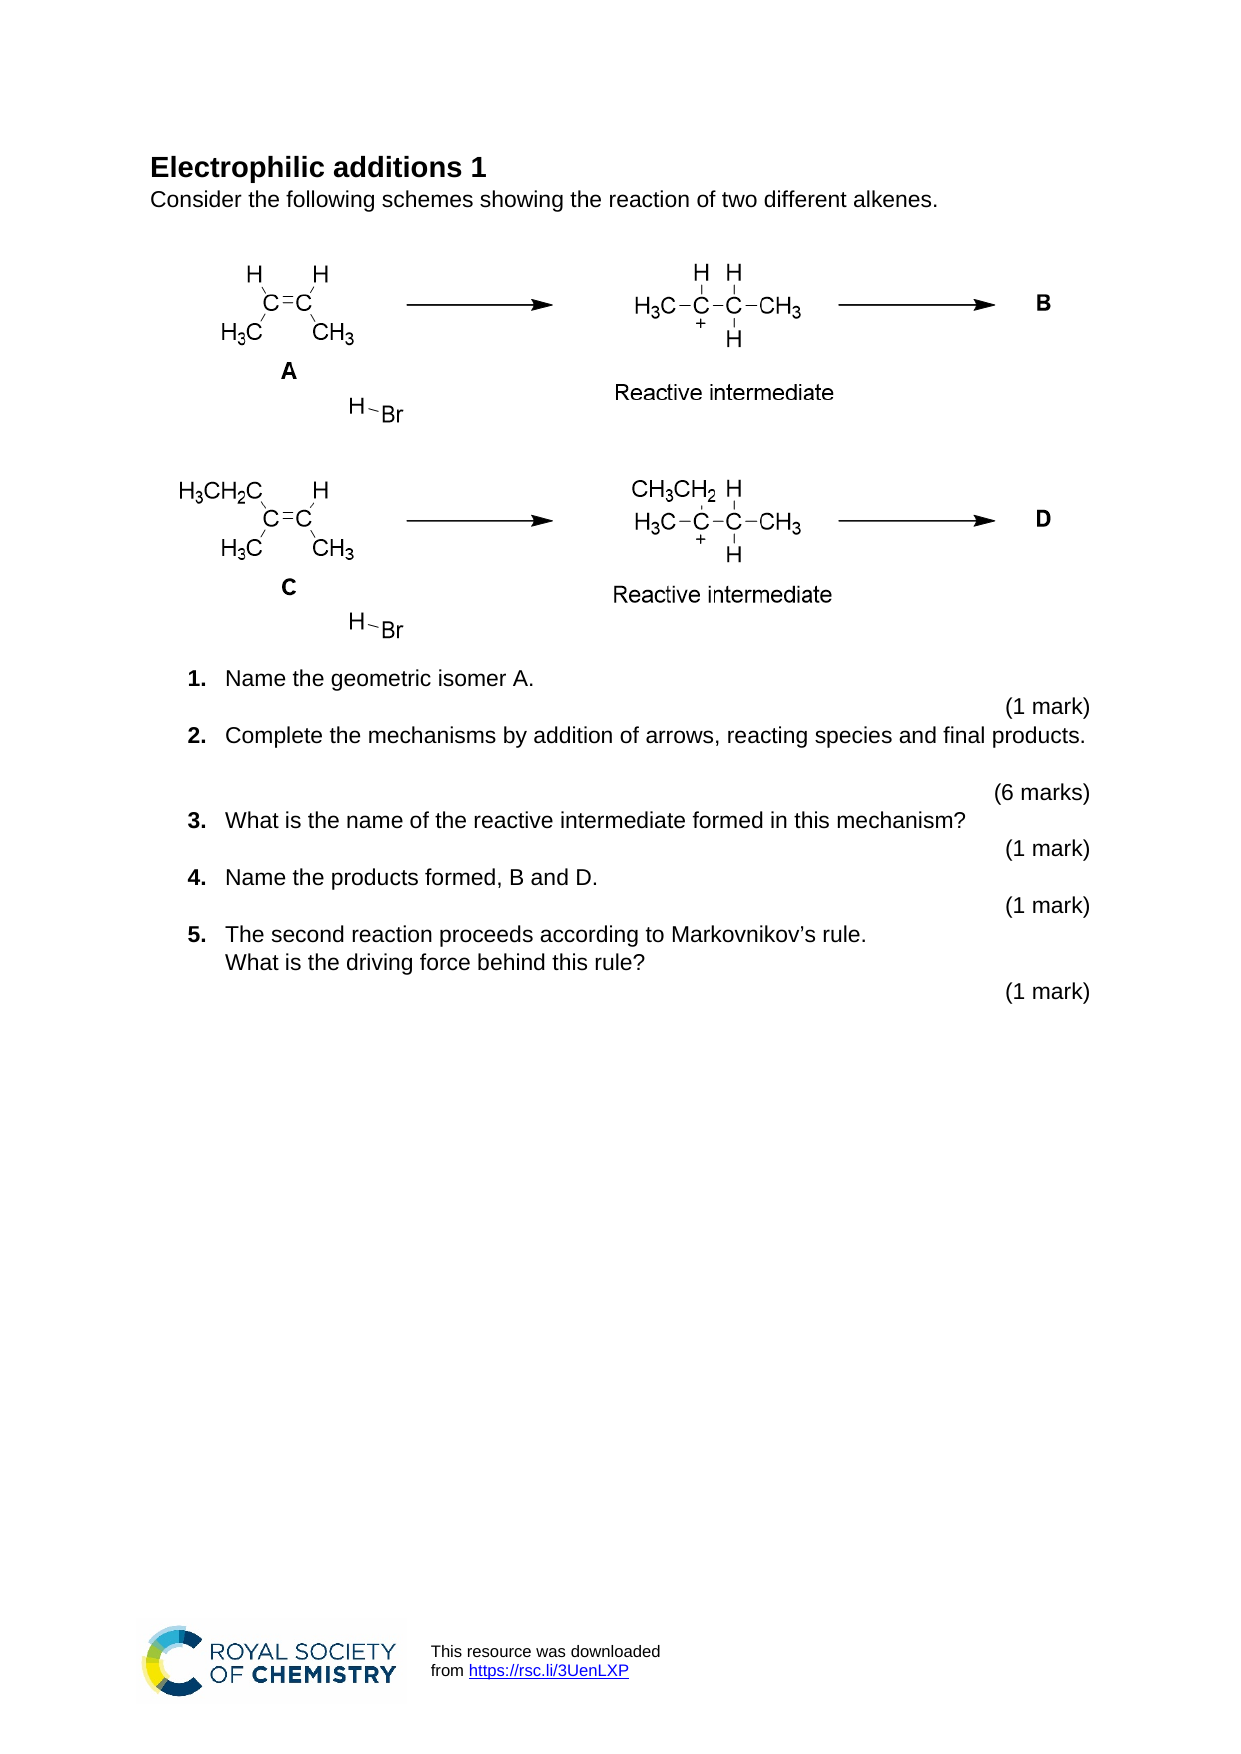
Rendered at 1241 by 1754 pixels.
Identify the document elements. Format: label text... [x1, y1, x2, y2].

list (6 marks) [225, 778, 1090, 805]
list What is the driving force behind this rule? [225, 949, 1090, 976]
picture [136, 1618, 407, 1704]
picture [150, 243, 1091, 663]
list Name the geometric isomer A. [187, 665, 1090, 691]
list (1 mark) [225, 693, 1090, 719]
list What is the name of the reactive intermediate formed in this mechanism? [187, 807, 1090, 833]
text Consider the following schemes showing the reaction of two different alkenes. [150, 186, 1090, 212]
list (1 mark) [225, 835, 1090, 862]
list The second reaction proceeds according to Markovnikov’s rule. [187, 921, 1090, 947]
list (1 mark) [225, 892, 1090, 919]
list (1 mark) [225, 978, 1090, 1004]
list Name the products formed, B and D. [187, 864, 1090, 890]
list Complete the mechanisms by addition of arrows, reacting species and final products. [187, 722, 1090, 776]
subtitle Electrophilic additions 1 [150, 150, 1090, 183]
